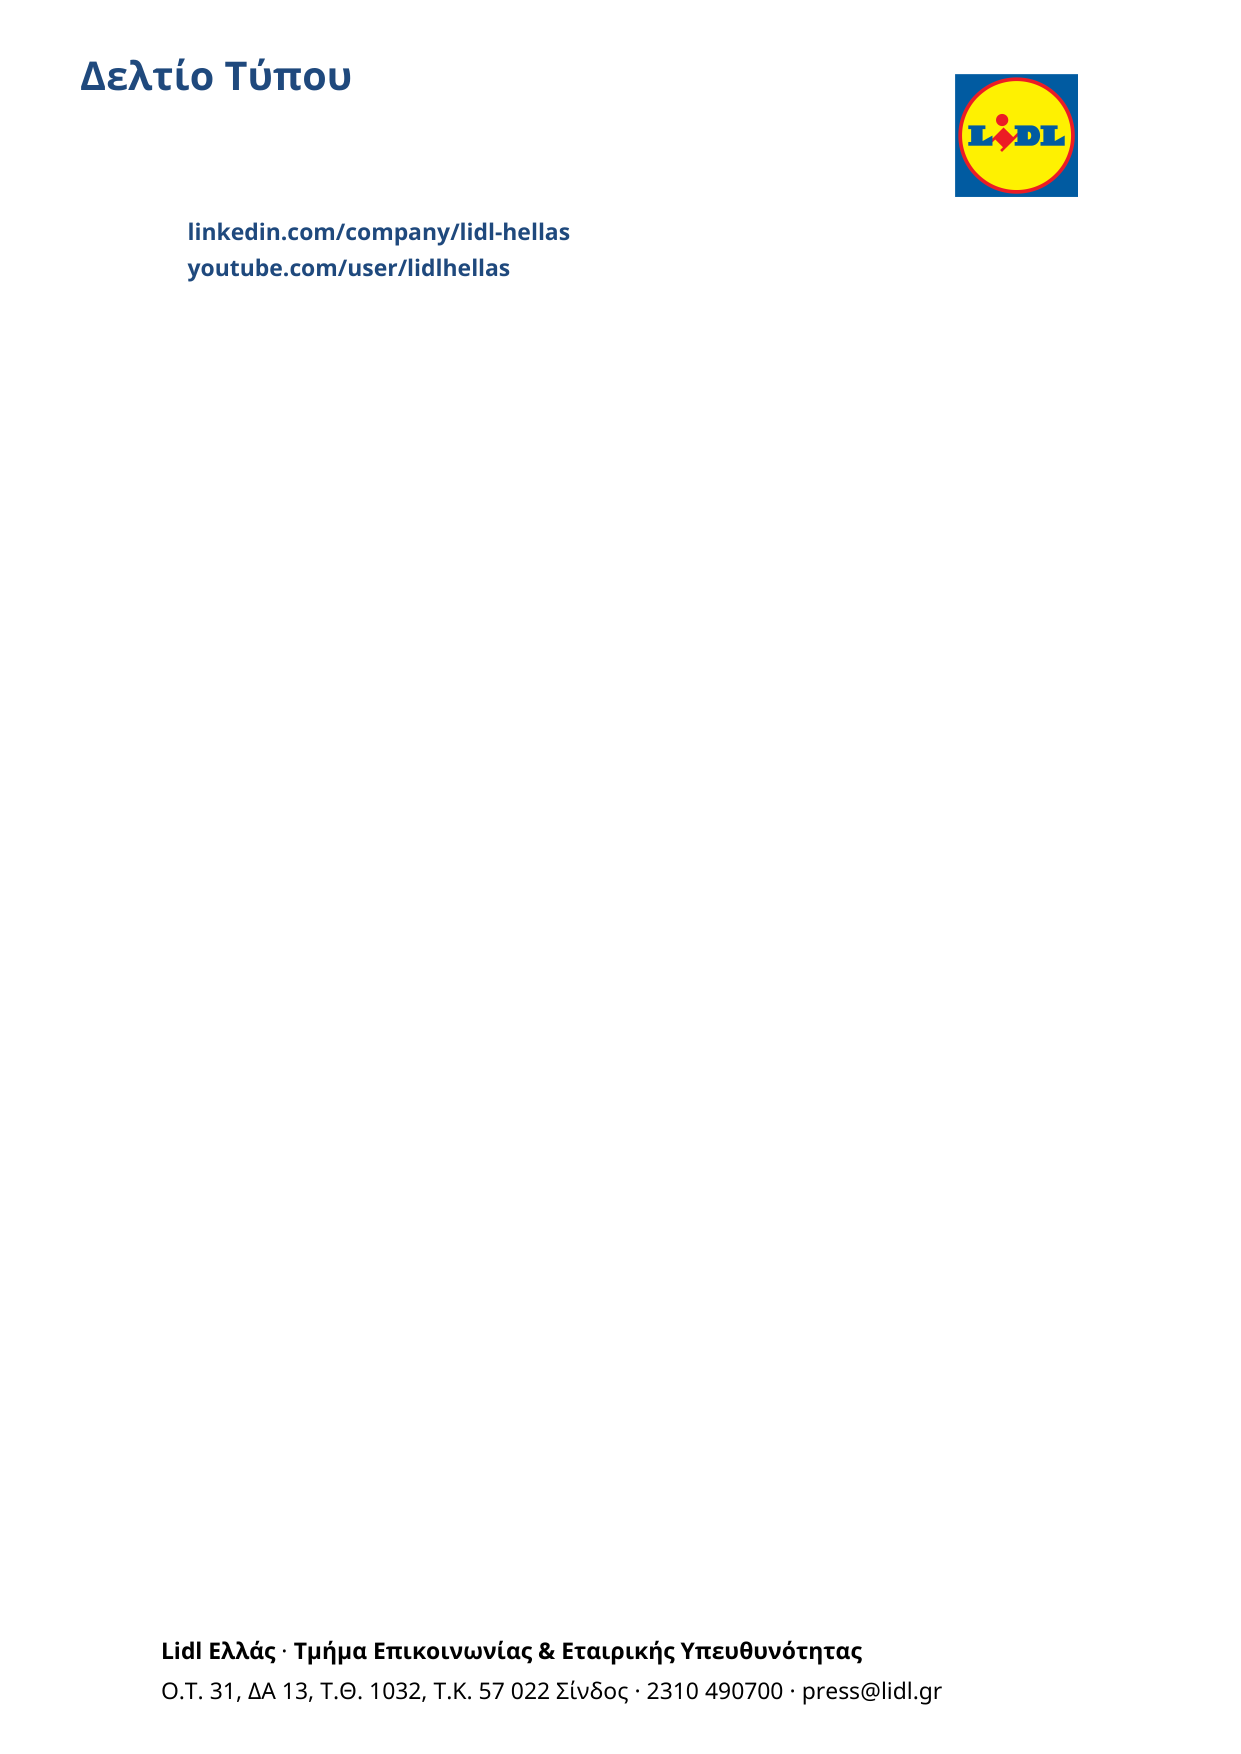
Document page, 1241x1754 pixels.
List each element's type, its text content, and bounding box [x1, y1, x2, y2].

text youtube.com/user/lidlhellas [187, 252, 1078, 283]
text linkedin.com/company/lidl-hellas [187, 216, 1078, 247]
picture [954, 73, 1078, 198]
